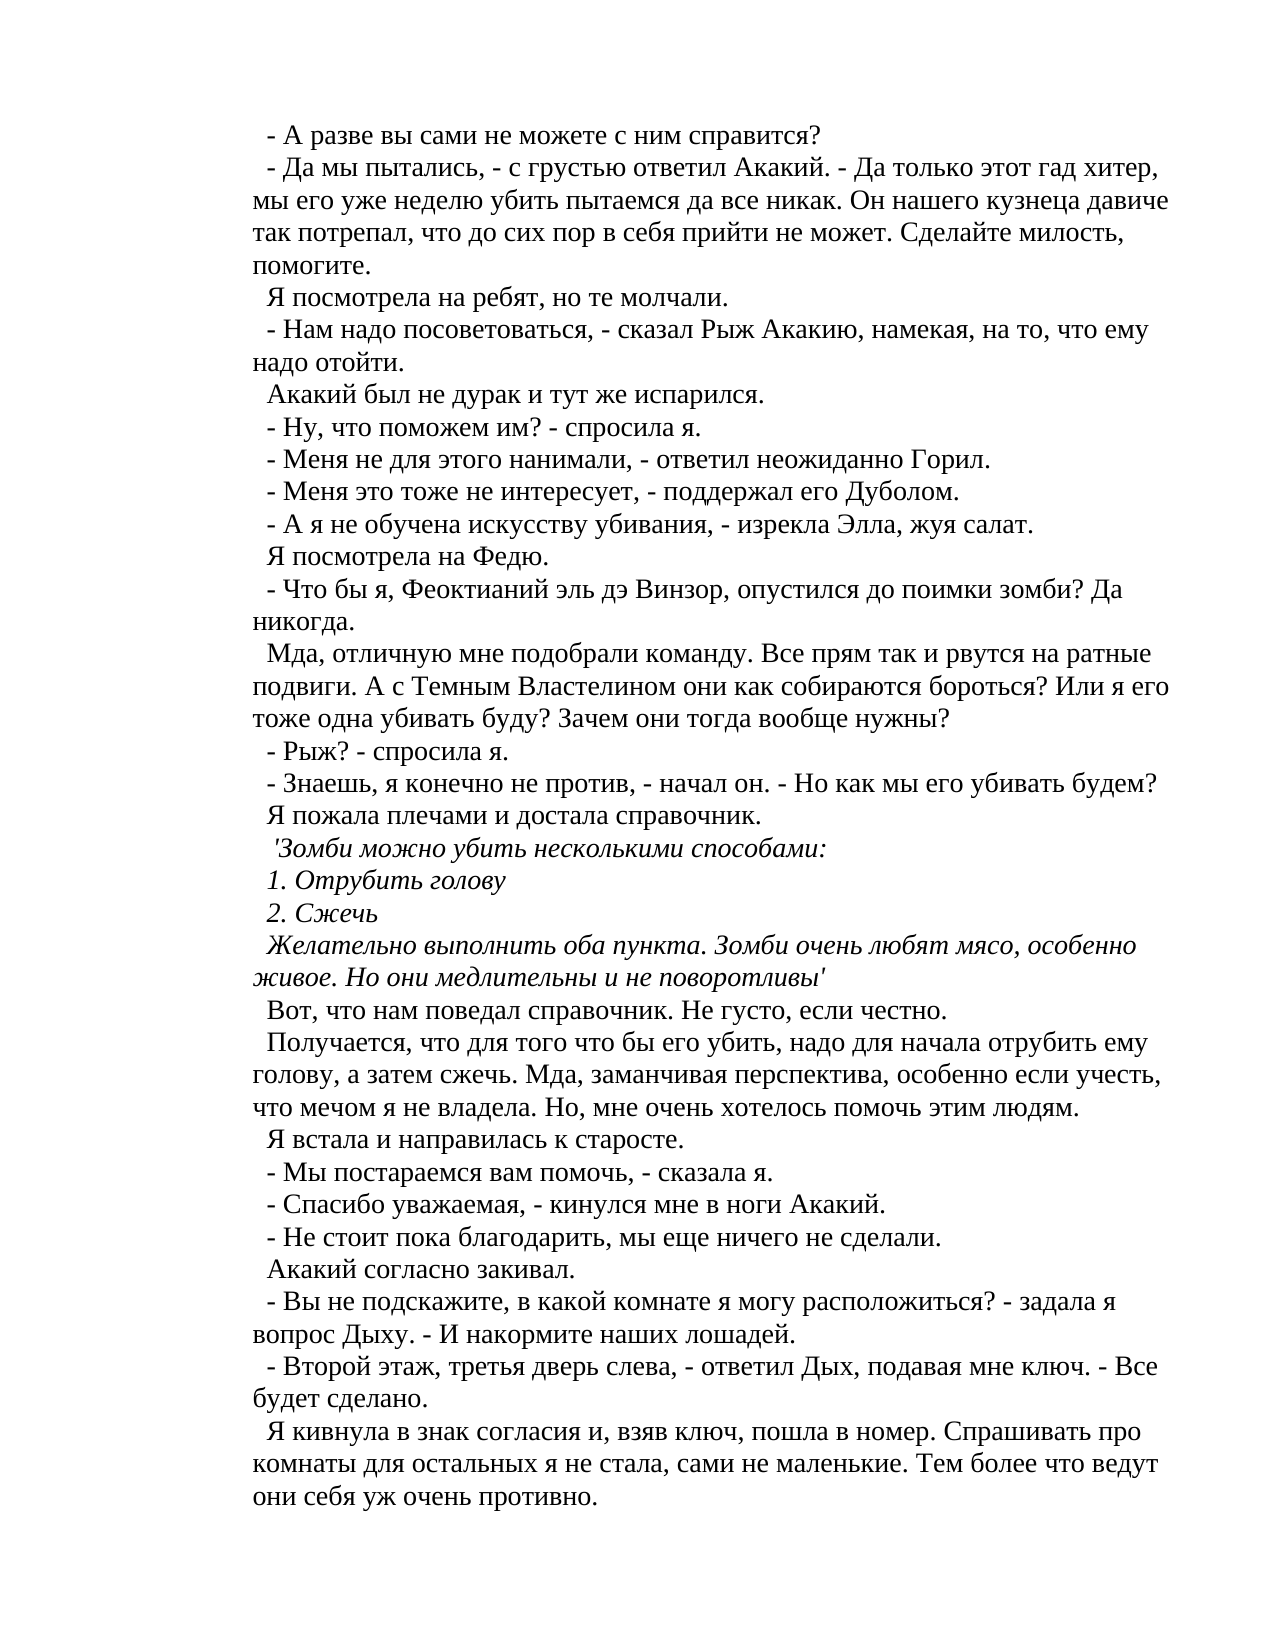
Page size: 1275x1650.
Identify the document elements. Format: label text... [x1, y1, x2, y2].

text Акакий согласно закивал. [252, 1252, 1186, 1284]
text - Нам надо посоветоваться, - сказал Рыж Акакию, намекая, на то, что ему надо отойти. [252, 312, 1186, 377]
text - Ну, что поможем им? - спросила я. [252, 410, 1186, 442]
text - Меня это тоже не интересует, - поддержал его Дуболом. [252, 474, 1186, 507]
text - Вы не подскажите, в какой комнате я могу расположиться? - задала я вопрос Дыху. - И накормите наших лошадей. [252, 1284, 1186, 1349]
text - Да мы пытались, - с грустью ответил Акакий. - Да только этот гад хитер, мы его уже неделю убить пытаемся да все никак. Он нашего кузнеца давиче так потрепал, что до сих пор в себя прийти не может. Сделайте милость, помогите. [252, 151, 1186, 280]
text - Не стоит пока благодарить, мы еще ничего не сделали. [252, 1219, 1186, 1252]
text - Мы постараемся вам помочь, - сказала я. [252, 1155, 1186, 1187]
text - А разве вы сами не можете с ним справится? [252, 118, 1186, 151]
text - Знаешь, я конечно не против, - начал он. - Но как мы его убивать будем? [252, 766, 1186, 798]
text - Второй этаж, третья дверь слева, - ответил Дых, подавая мне ключ. - Все будет сделано. [252, 1349, 1186, 1414]
text Я пожала плечами и достала справочник. [252, 798, 1186, 831]
text Желательно выполнить оба пункта. Зомби очень любят мясо, особенно живое. Но они медлительны и не поворотливы' [252, 928, 1186, 993]
text - Что бы я, Феоктианий эль дэ Винзор, опустился до поимки зомби? Да никогда. [252, 572, 1186, 636]
text Мда, отличную мне подобрали команду. Все прям так и рвутся на ратные подвиги. А с Темным Властелином они как собираются бороться? Или я его тоже одна убивать буду? Зачем они тогда вообще нужны? [252, 636, 1186, 734]
text 2. Сжечь [252, 896, 1186, 928]
text - Рыж? - спросила я. [252, 734, 1186, 766]
text Вот, что нам поведал справочник. Не густо, если честно. [252, 993, 1186, 1025]
text - Меня не для этого нанимали, - ответил неожиданно Горил. [252, 442, 1186, 474]
text Я встала и направилась к старосте. [252, 1122, 1186, 1155]
text Я кивнула в знак согласия и, взяв ключ, пошла в номер. Спрашивать про комнаты для остальных я не стала, сами не маленькие. Тем более что ведут они себя уж очень противно. [252, 1414, 1186, 1511]
text Я посмотрела на ребят, но те молчали. [252, 280, 1186, 312]
text Акакий был не дурак и тут же испарился. [252, 377, 1186, 410]
text 'Зомби можно убить несколькими способами: [252, 831, 1186, 863]
text - А я не обучена искусству убивания, - изрекла Элла, жуя салат. [252, 507, 1186, 539]
text - Спасибо уважаемая, - кинулся мне в ноги Акакий. [252, 1187, 1186, 1219]
text Получается, что для того что бы его убить, надо для начала отрубить ему голову, а затем сжечь. Мда, заманчивая перспектива, особенно если учесть, что мечом я не владела. Но, мне очень хотелось помочь этим людям. [252, 1025, 1186, 1122]
text Я посмотрела на Федю. [252, 539, 1186, 572]
text 1. Отрубить голову [252, 863, 1186, 896]
